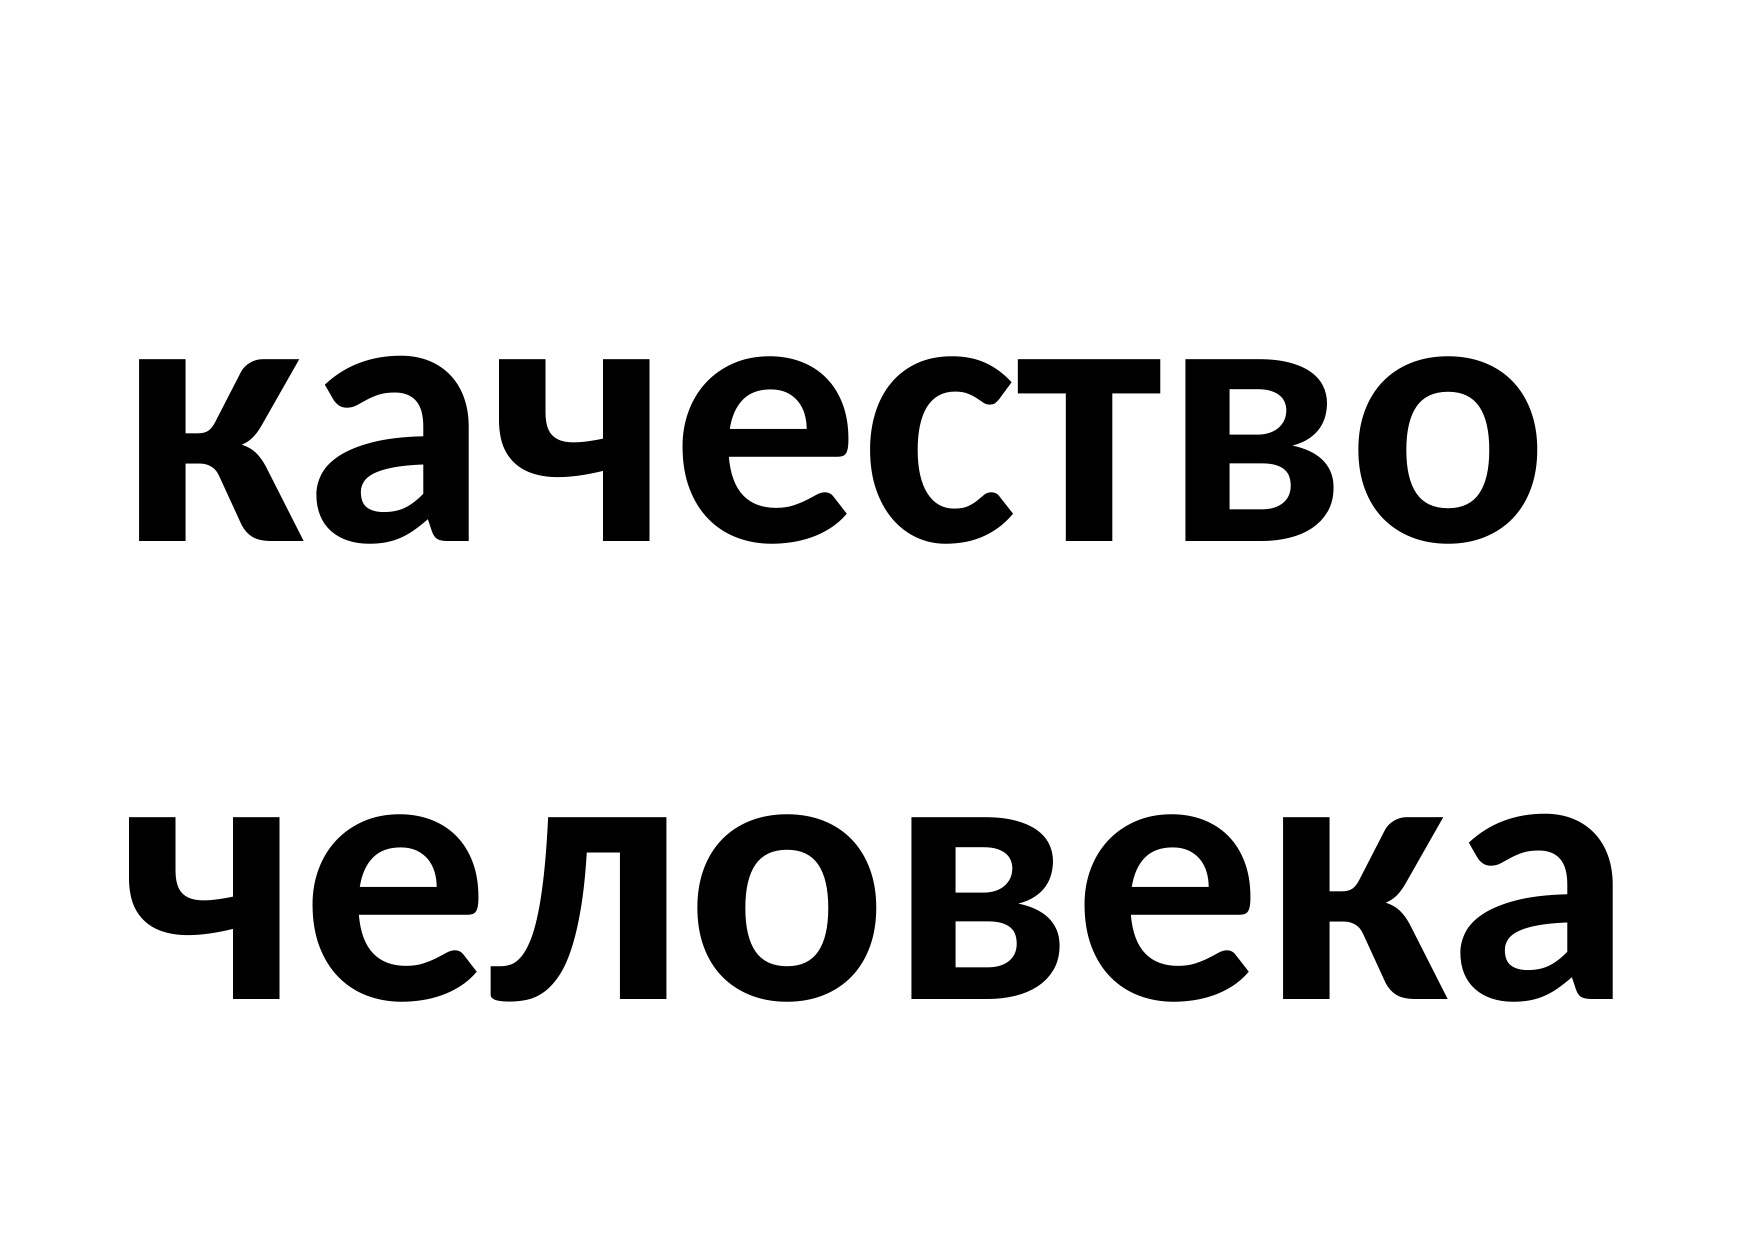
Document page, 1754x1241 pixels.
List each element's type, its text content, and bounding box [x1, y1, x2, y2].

text Искренность – драгоценное качество человека [118, 177, 1636, 1093]
